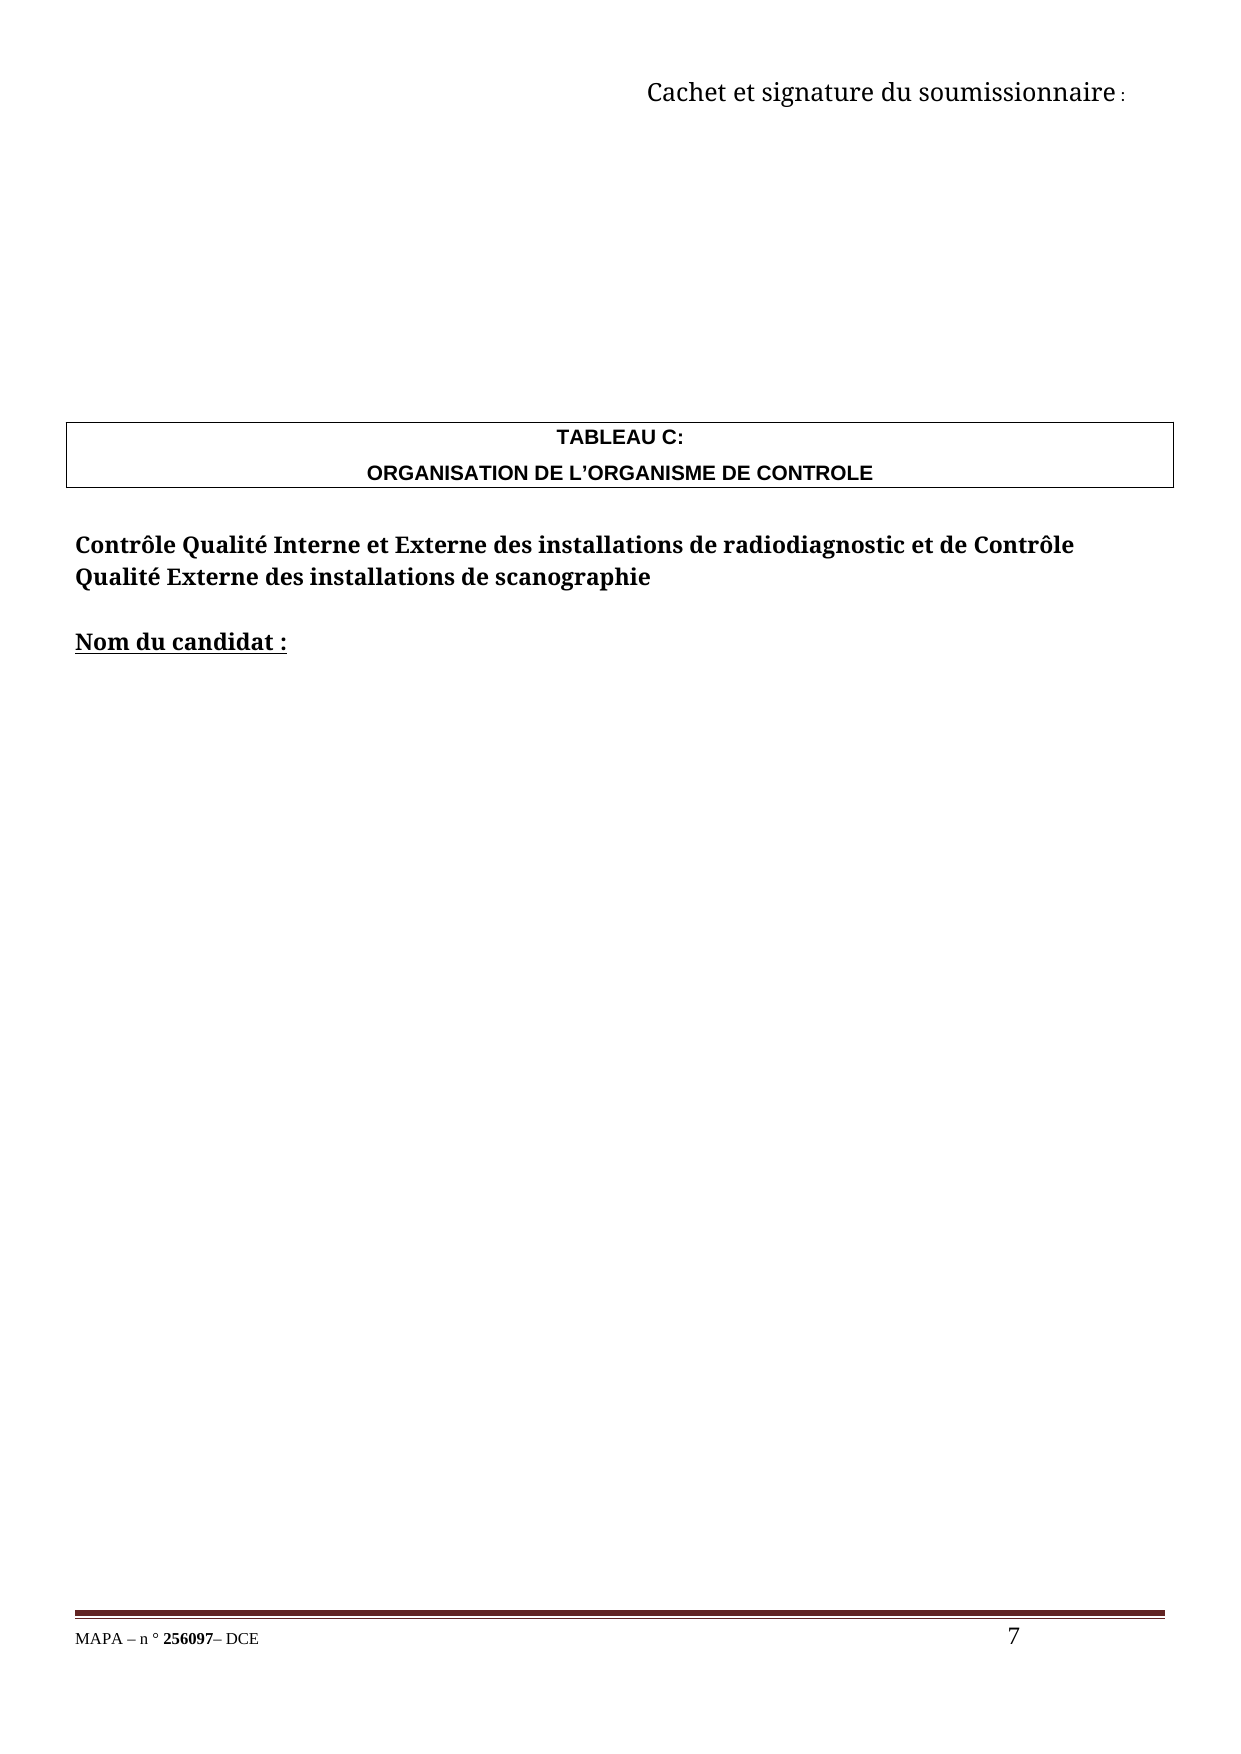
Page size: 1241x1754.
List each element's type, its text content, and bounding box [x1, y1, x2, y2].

text ORGANISATION DE L’ORGANISME DE CONTROLE [67, 458, 1173, 487]
text TABLEAU C: [67, 423, 1173, 449]
text Nom du candidat : [75, 626, 1165, 657]
text Contrôle Qualité Interne et Externe des installations de radiodiagnostic et de Contrôle Qualité Externe des installations de scanographie [75, 529, 1165, 592]
text Cachet et signature du soumissionnaire : [607, 75, 1165, 109]
